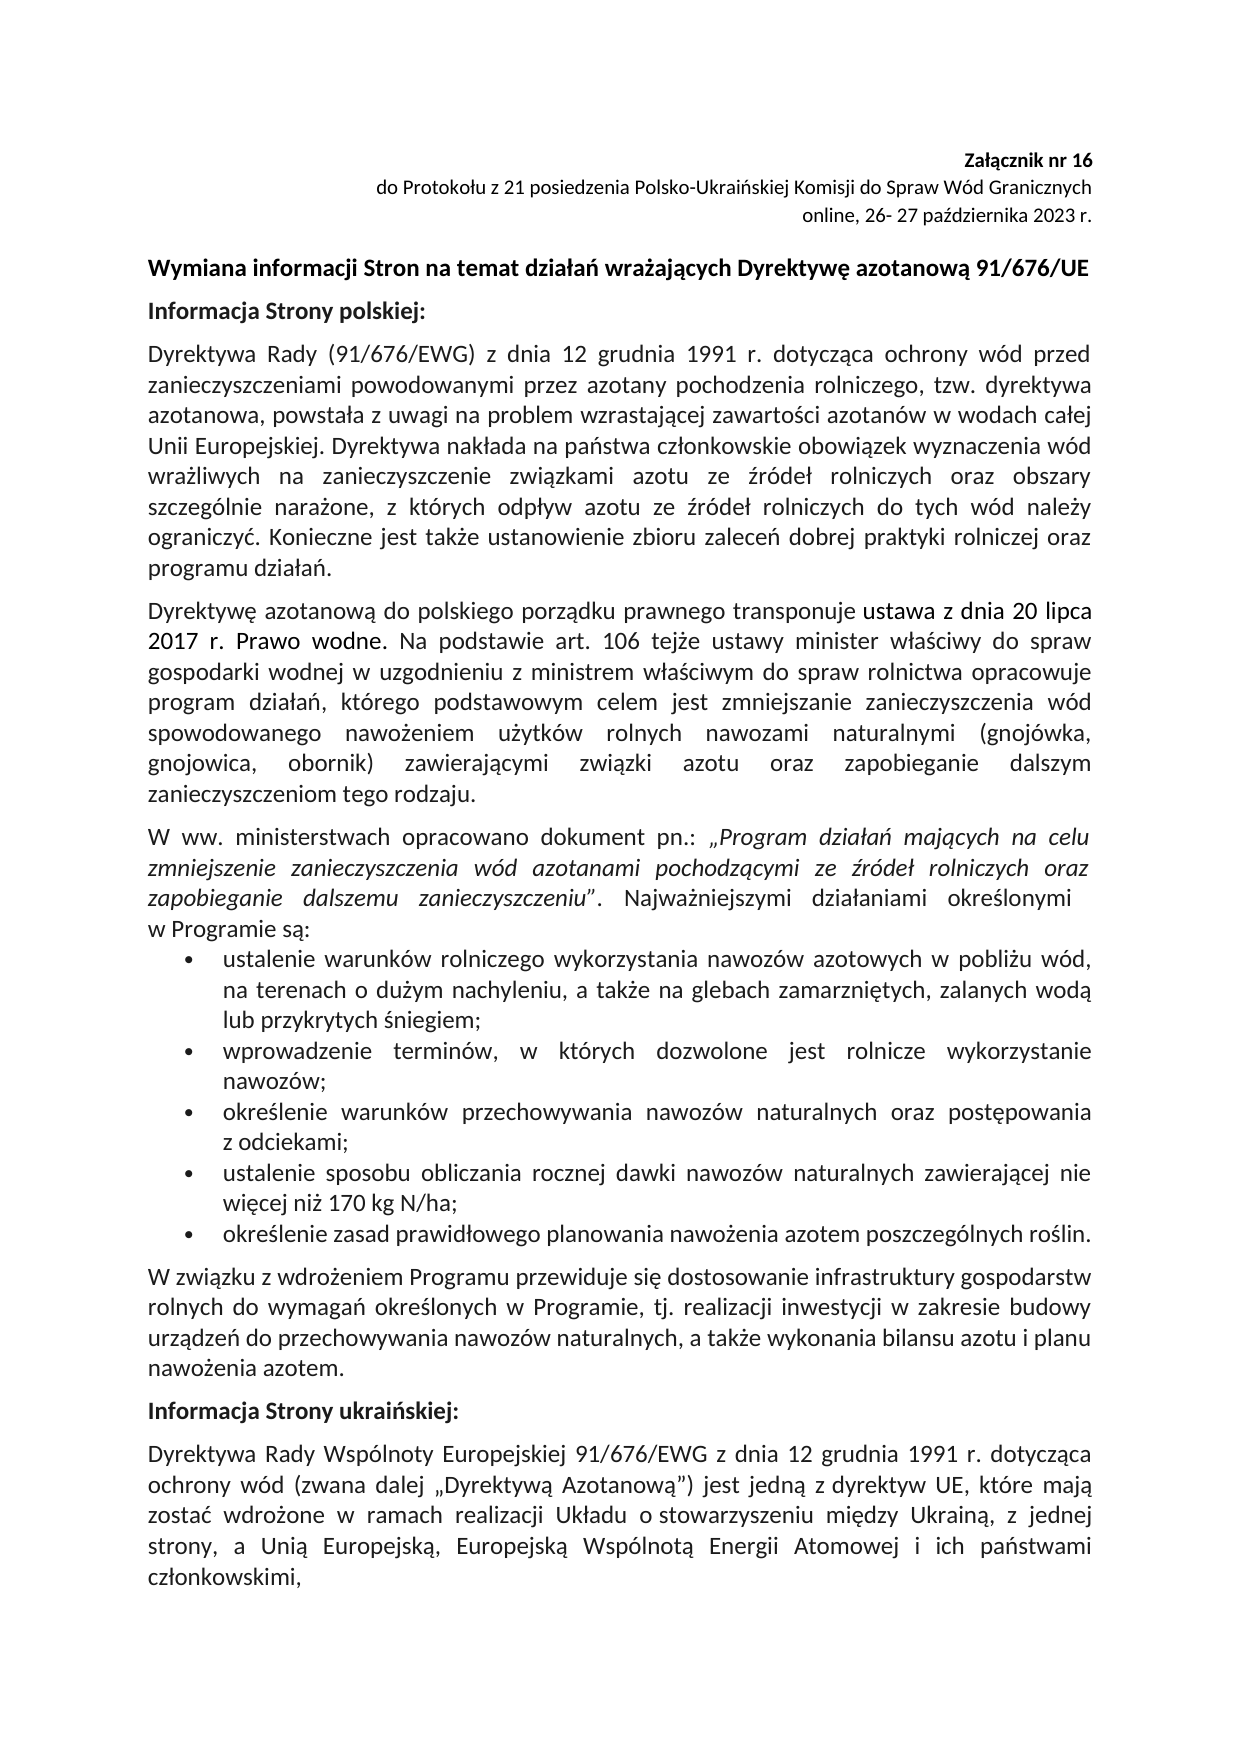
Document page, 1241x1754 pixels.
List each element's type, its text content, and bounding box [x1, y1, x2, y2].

list ustalenie warunków rolniczego wykorzystania nawozów azotowych w pobliżu wód, na terenach o dużym nachyleniu, a także na glebach zamarzniętych, zalanych wodą lub przykrytych śniegiem; [185, 943, 1093, 1035]
list określenie warunków przechowywania nawozów naturalnych oraz postępowania z odciekami; [185, 1125, 1093, 1186]
text do Protokołu z 21 posiedzenia Polsko-Ukraińskiej Komisji do Spraw Wód Granicznych [148, 174, 1093, 200]
text W ww. ministerstwach opracowano dokument pn.: „Program działań mających na celu zmniejszenie zanieczyszczenia wód azotanami pochodzącymi ze źródeł rolniczych oraz zapobieganie dalszemu zanieczyszczeniu”. Najważniejszymi działaniami określonymi w Programie są: [311, 821, 1093, 943]
text Informacja Strony ukraińskiej: [148, 1479, 1093, 1509]
text W związku z wdrożeniem Programu przewiduje się dostosowanie infrastruktury gospodarstw rolnych do wymagań określonych w Programie, tj. realizacji inwestycji w zakresie budowy urządzeń do przechowywania nawozów naturalnych, a także wykonania bilansu azotu i planu nawożenia azotem. [345, 1436, 1093, 1466]
text Załącznik nr 16 [148, 148, 1093, 173]
list ustalenie sposobu obliczania rocznej dawki nawozów naturalnych zawierającej nie więcej niż 170 kg N/ha; [185, 1215, 1093, 1276]
text Dyrektywa Rady (91/676/EWG) z dnia 12 grudnia 1991 r. dotycząca ochrony wód przed zanieczyszczeniami powodowanymi przez azotany pochodzenia rolniczego, tzw. dyrektywa azotanowa, powstała z uwagi na problem wzrastającej zawartości azotanów w wodach całej Unii Europejskiej. Dyrektywa nakłada na państwa członkowskie obowiązek wyznaczenia wód wrażliwych na zanieczyszczenie związkami azotu ze źródeł rolniczych oraz obszary szczególnie narażone, z których odpływ azotu ze źródeł rolniczych do tych wód należy ograniczyć. Konieczne jest także ustanowienie zbioru zaleceń dobrej praktyki rolniczej oraz programu działań. [148, 338, 1093, 582]
text Dyrektywę azotanową do polskiego porządku prawnego transponuje ustawa z dnia 20 lipca 2017 r. Prawo wodne. Na podstawie art. 106 tejże ustawy minister właściwy do spraw gospodarki wodnej w uzgodnieniu z ministrem właściwym do spraw rolnictwa opracowuje program działań, którego podstawowym celem jest zmniejszanie zanieczyszczenia wód spowodowanego nawożeniem użytków rolnych nawozami naturalnymi (gnojówka, gnojowica, obornik) zawierającymi związki azotu oraz zapobieganie dalszym zanieczyszczeniom tego rodzaju. [148, 595, 1093, 809]
list określenie zasad prawidłowego planowania nawożenia azotem poszczególnych roślin. [185, 1301, 1093, 1332]
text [148, 1522, 1093, 1583]
list wprowadzenie terminów, w których dozwolone jest rolnicze wykorzystanie nawozów; [185, 1035, 1093, 1096]
text online, 26- 27 października 2023 r. [738, 202, 1093, 227]
text Informacja Strony polskiej: [148, 295, 1093, 326]
text Wymiana informacji Stron na temat działań wrażających Dyrektywę azotanową 91/676/UE [148, 252, 1093, 283]
text W ww. ministerstwach opracowano dokument pn.: „Program działań mających na celu zmniejszenie zanieczyszczenia wód azotanami pochodzącymi ze źródeł rolniczych oraz zapobieganie dalszemu zanieczyszczeniu”. Najważniejszymi działaniami określonymi w Programie są: [148, 821, 709, 852]
